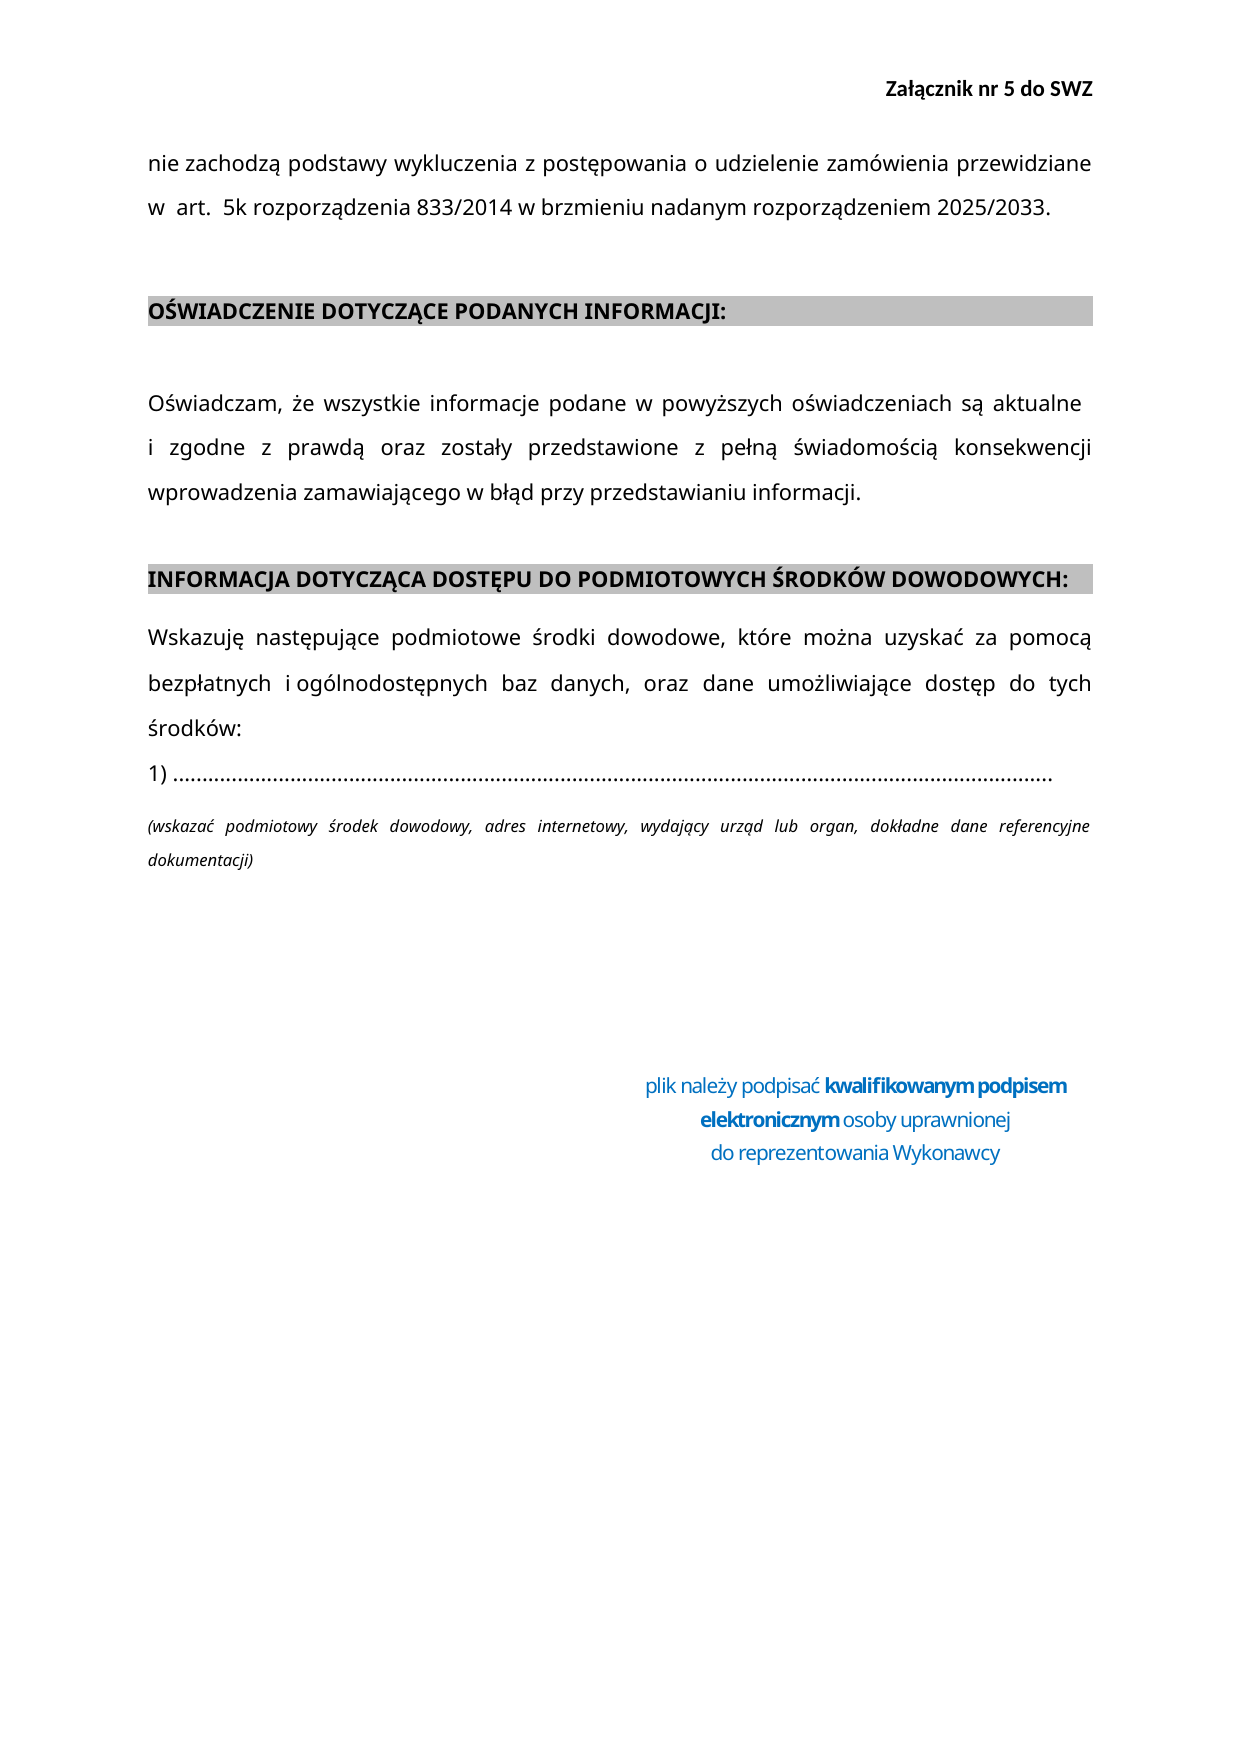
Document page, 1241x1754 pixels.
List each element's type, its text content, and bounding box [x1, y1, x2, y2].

text Oświadczam, że wszystkie informacje podane w powyższych oświadczeniach są aktualne i zgodne z prawdą oraz zostały przedstawione z pełną świadomością konsekwencji wprowadzenia zamawiającego w błąd przy przedstawianiu informacji. [148, 388, 1093, 507]
text (wskazać podmiotowy środek dowodowy, adres internetowy, wydający urząd lub organ, dokładne dane referencyjne dokumentacji) [148, 815, 1093, 872]
text Oświadczam, że w stosunku do następującego podmiotu, będącego dostawcą, na którego przypada ponad 10% wartości zamówienia: ……………………………………………………………………………………………….………..….…… (podać pełną nazwę/firmę, adres, a także w zależności od podmiotu: NIP/PESEL, KRS/CEiDG), nie zachodzą podstawy wykluczenia z postępowania o udzielenie zamówienia przewidziane w art. 5k rozporządzenia 833/2014 w brzmieniu nadanym rozporządzeniem 2025/2033. [148, 148, 1093, 222]
text INFORMACJA DOTYCZĄCA DOSTĘPU DO PODMIOTOWYCH ŚRODKÓW DOWODOWYCH: [148, 564, 1093, 594]
text OŚWIADCZENIE DOTYCZĄCE PODANYCH INFORMACJI: [148, 296, 1093, 326]
text Wskazuję następujące podmiotowe środki dowodowe, które można uzyskać za pomocą bezpłatnych i ogólnodostępnych baz danych, oraz dane umożliwiające dostęp do tych środków: 1) ...................................................................................................................................................... [148, 621, 1093, 787]
